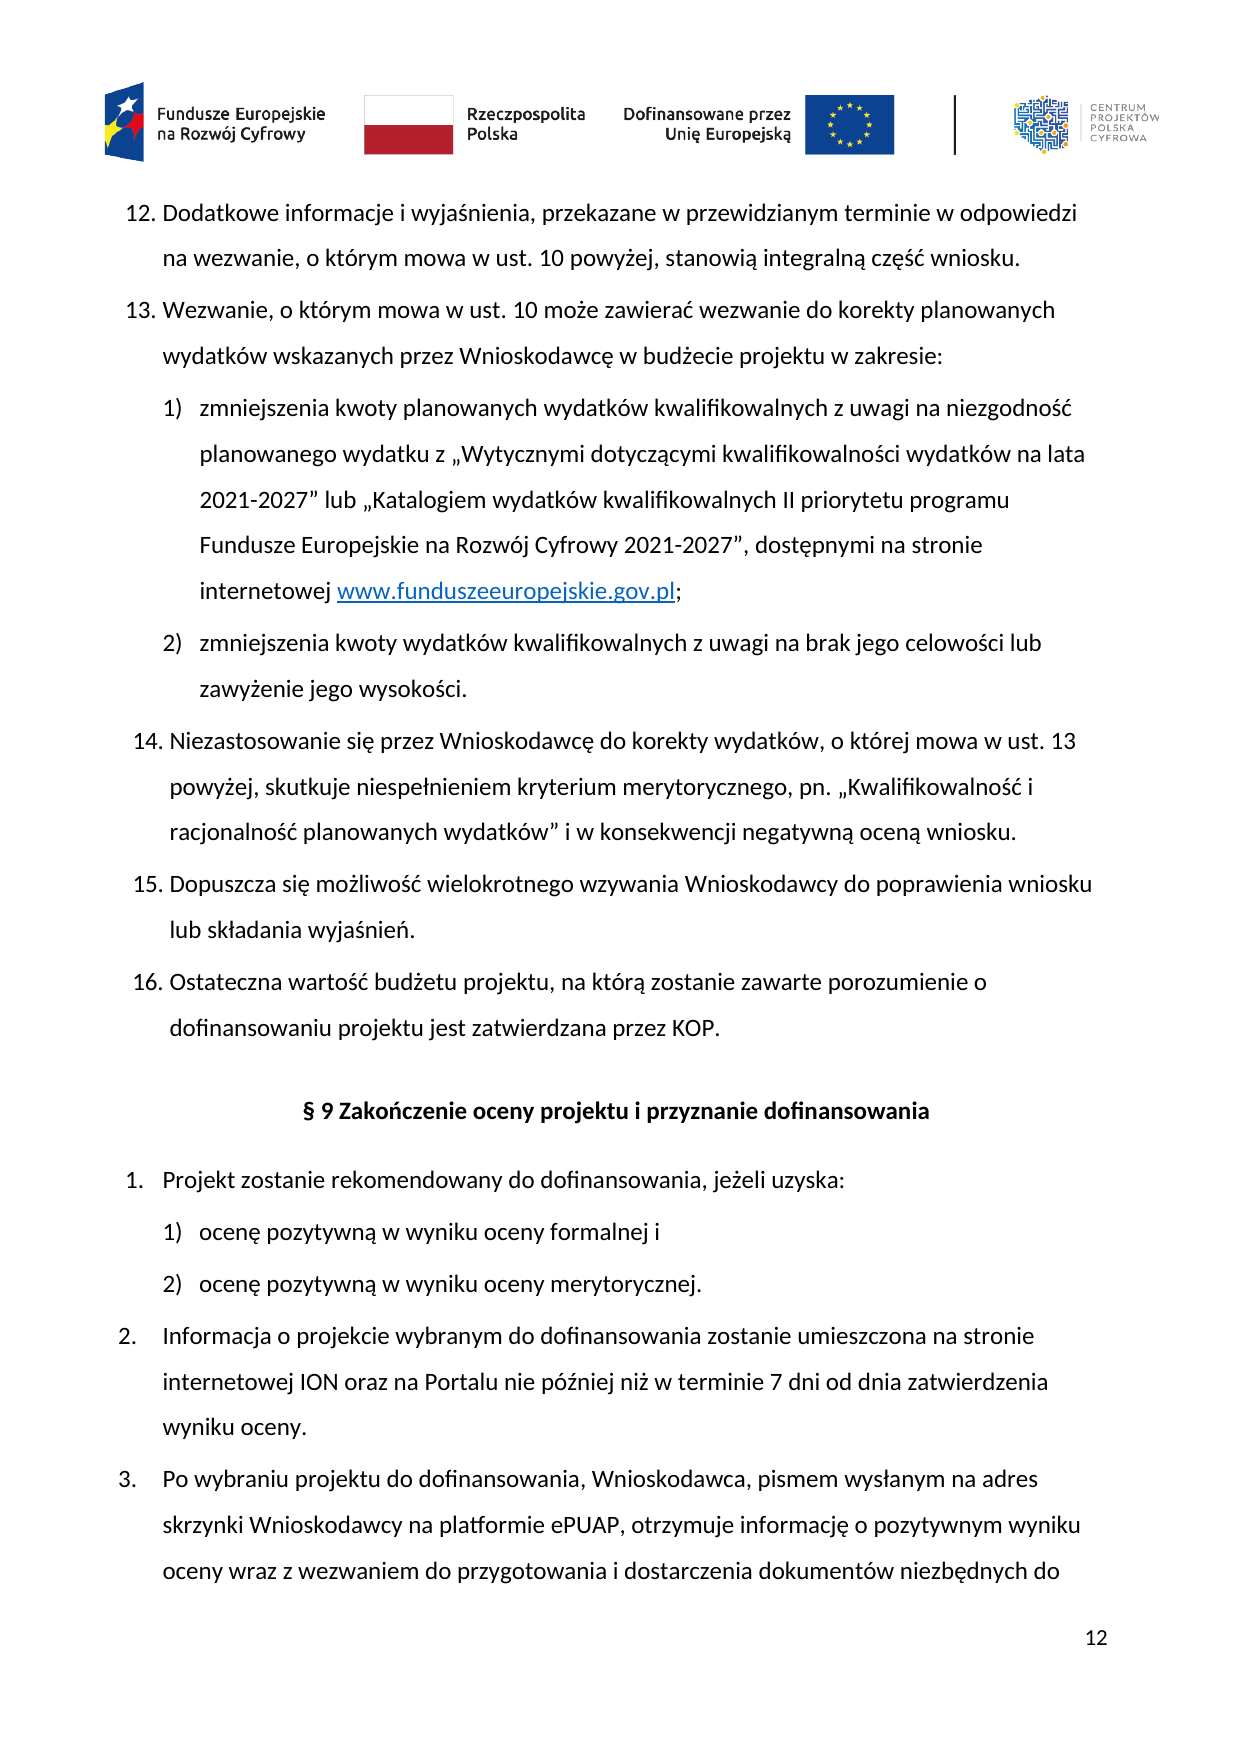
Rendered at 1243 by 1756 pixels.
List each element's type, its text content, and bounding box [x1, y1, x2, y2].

picture [104, 82, 1159, 162]
list Informacja o projekcie wybranym do dofinansowania zostanie umieszczona na stronie internetowej ION oraz na Portalu nie później niż w terminie 7 dni od dnia zatwierdzenia wyniku oceny. [118, 1320, 1107, 1442]
list Niezastosowanie się przez Wnioskodawcę do korekty wydatków, o której mowa w ust. 13 powyżej, skutkuje niespełnieniem kryterium merytorycznego, pn. „Kwalifikowalność i racjonalność planowanych wydatków” i w konsekwencji negatywną oceną wniosku. [132, 725, 1107, 847]
list Projekt zostanie rekomendowany do dofinansowania, jeżeli uzyska: [125, 1164, 1107, 1195]
list ocenę pozytywną w wyniku oceny merytorycznej. [162, 1268, 1107, 1299]
subtitle § 9 Zakończenie oceny projektu i przyznanie dofinansowania [125, 1095, 1107, 1126]
list ocenę pozytywną w wyniku oceny formalnej i [162, 1216, 1107, 1247]
list zmniejszenia kwoty planowanych wydatków kwalifikowalnych z uwagi na niezgodność planowanego wydatku z „Wytycznymi dotyczącymi kwalifikowalności wydatków na lata 2021-2027” lub „Katalogiem wydatków kwalifikowalnych II priorytetu programu Fundusze Europejskie na Rozwój Cyfrowy 2021-2027”, dostępnymi na stronie internetowej www.funduszeeuropejskie.gov.pl; [162, 392, 1107, 606]
list Wezwanie, o którym mowa w ust. 10 może zawierać wezwanie do korekty planowanych wydatków wskazanych przez Wnioskodawcę w budżecie projektu w zakresie: [125, 294, 1107, 371]
list Ostateczna wartość budżetu projektu, na którą zostanie zawarte porozumienie o dofinansowaniu projektu jest zatwierdzana przez KOP. [132, 966, 1107, 1042]
list zmniejszenia kwoty wydatków kwalifikowalnych z uwagi na brak jego celowości lub zawyżenie jego wysokości. [162, 627, 1107, 703]
list Dodatkowe informacje i wyjaśnienia, przekazane w przewidzianym terminie w odpowiedzi na wezwanie, o którym mowa w ust. 10 powyżej, stanowią integralną część wniosku. [125, 197, 1107, 273]
list Dopuszcza się możliwość wielokrotnego wzywania Wnioskodawcy do poprawienia wniosku lub składania wyjaśnień. [132, 868, 1107, 944]
